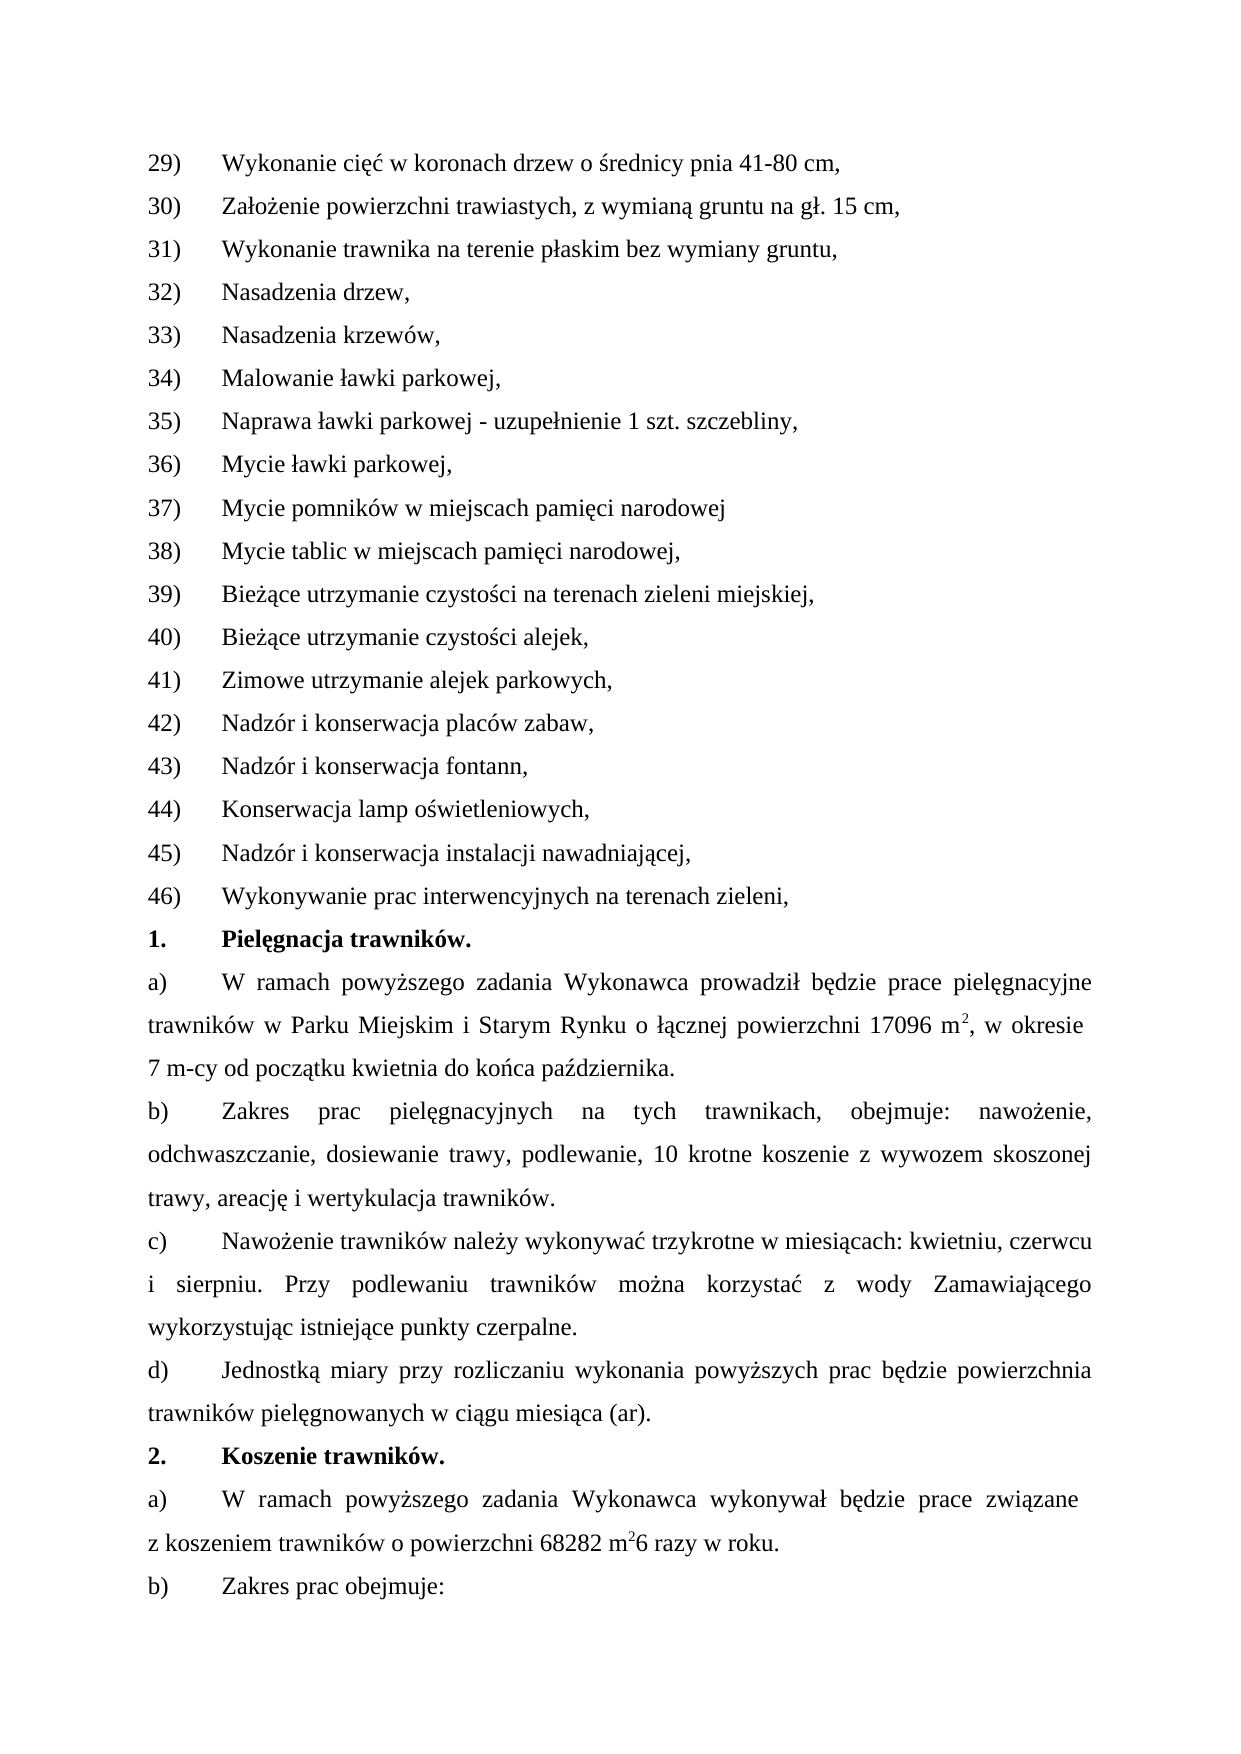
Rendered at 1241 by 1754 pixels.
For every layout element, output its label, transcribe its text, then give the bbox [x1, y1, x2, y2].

list Zakres prac obejmuje: [148, 1571, 1093, 1599]
list Nadzór i konserwacja fontann, [148, 751, 1093, 780]
list Naprawa ławki parkowej - uzupełnienie 1 szt. szczebliny, [148, 406, 1093, 435]
list Nasadzenia drzew, [148, 277, 1093, 306]
list Bieżące utrzymanie czystości na terenach zieleni miejskiej, [148, 579, 1093, 608]
list Konserwacja lamp oświetleniowych, [148, 794, 1093, 823]
list Wykonywanie prac interwencyjnych na terenach zieleni, [148, 881, 1093, 909]
list Nadzór i konserwacja placów zabaw, [148, 708, 1093, 737]
list Mycie pomników w miejscach pamięci narodowej [148, 493, 1093, 521]
list W ramach powyższego zadania Wykonawca prowadził będzie prace pielęgnacyjne trawników w Parku Miejskim i Starym Rynku o łącznej powierzchni 17096 m2, w okresie 7 m-cy od początku kwietnia do końca października. [148, 967, 1093, 1082]
list Nadzór i konserwacja instalacji nawadniającej, [148, 838, 1093, 866]
list Malowanie ławki parkowej, [148, 363, 1093, 392]
list Wykonanie cięć w koronach drzew o średnicy pnia 41-80 cm, [148, 148, 1093, 176]
list Jednostką miary przy rozliczaniu wykonania powyższych prac będzie powierzchnia trawników pielęgnowanych w ciągu miesiąca (ar). [148, 1355, 1093, 1427]
list Bieżące utrzymanie czystości alejek, [148, 622, 1093, 651]
list Mycie tablic w miejscach pamięci narodowej, [148, 536, 1093, 564]
list Zakres prac pielęgnacyjnych na tych trawnikach, obejmuje: nawożenie, odchwaszczanie, dosiewanie trawy, podlewanie, 10 krotne koszenie z wywozem skoszonej trawy, areację i wertykulacja trawników. [148, 1096, 1093, 1211]
list W ramach powyższego zadania Wykonawca wykonywał będzie prace związane z koszeniem trawników o powierzchni 68282 m26 razy w roku. [148, 1484, 1093, 1556]
list Założenie powierzchni trawiastych, z wymianą gruntu na gł. 15 cm, [148, 191, 1093, 219]
list Nawożenie trawników należy wykonywać trzykrotne w miesiącach: kwietniu, czerwcu i sierpniu. Przy podlewaniu trawników można korzystać z wody Zamawiającego wykorzystując istniejące punkty czerpalne. [148, 1226, 1093, 1341]
list Mycie ławki parkowej, [148, 449, 1093, 478]
list Zimowe utrzymanie alejek parkowych, [148, 665, 1093, 694]
list Koszenie trawników. [148, 1441, 1093, 1470]
list Wykonanie trawnika na terenie płaskim bez wymiany gruntu, [148, 234, 1093, 263]
list Nasadzenia krzewów, [148, 320, 1093, 349]
list Pielęgnacja trawników. [148, 924, 1093, 953]
